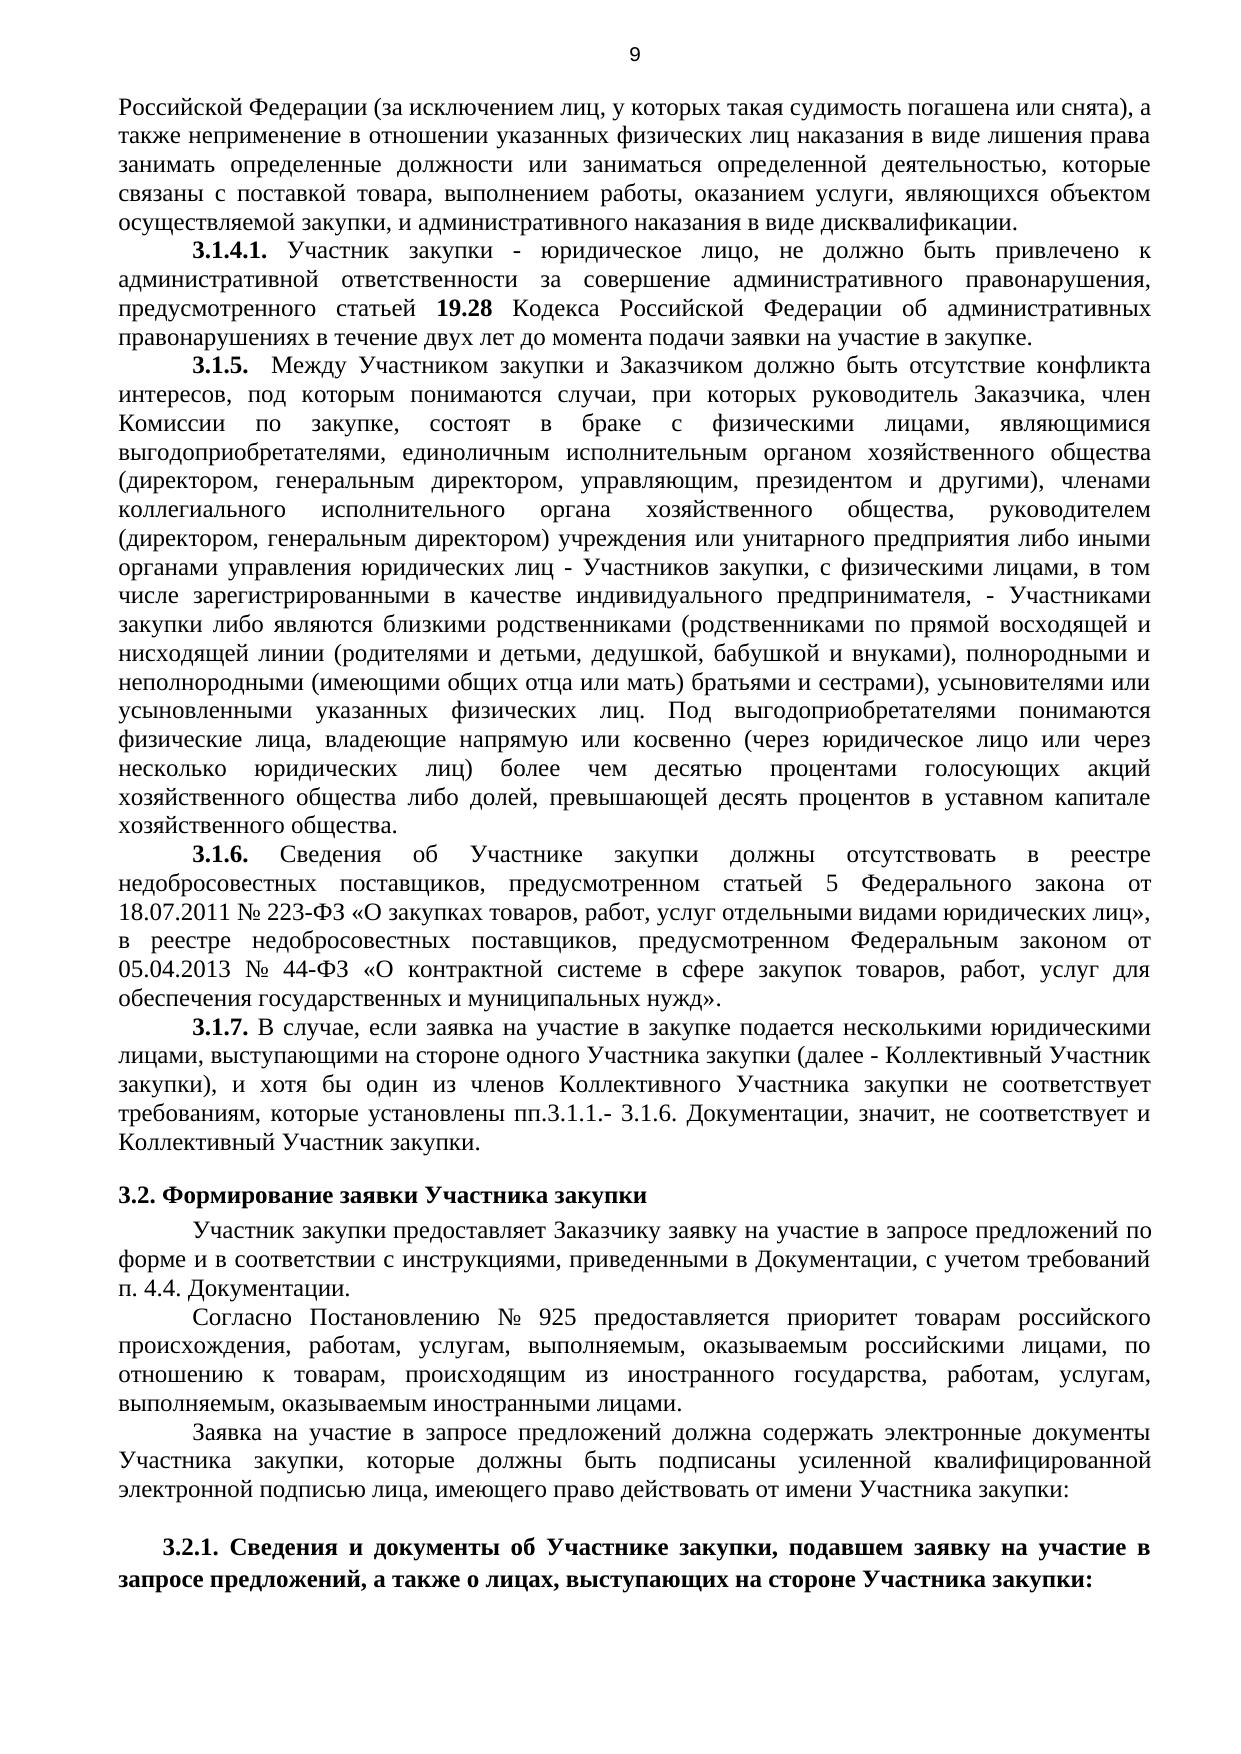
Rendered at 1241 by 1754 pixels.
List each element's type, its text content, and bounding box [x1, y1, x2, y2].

text 3.1.5. Между Участником закупки и Заказчиком должно быть отсутствие конфликта интересов, под которым понимаются случаи, при которых руководитель Заказчика, член Комиссии по закупке, состоят в браке с физическими лицами, являющимися выгодоприобретателями, единоличным исполнительным органом хозяйственного общества (директором, генеральным директором, управляющим, президентом и другими), членами коллегиального исполнительного органа хозяйственного общества, руководителем (директором, генеральным директором) учреждения или унитарного предприятия либо иными органами управления юридических лиц - Участников закупки, с физическими лицами, в том числе зарегистрированными в качестве индивидуального предпринимателя, - Участниками закупки либо являются близкими родственниками (родственниками по прямой восходящей и нисходящей линии (родителями и детьми, дедушкой, бабушкой и внуками), полнородными и неполнородными (имеющими общих отца или мать) братьями и сестрами), усыновителями или усыновленными указанных физических лиц. Под выгодоприобретателями понимаются физические лица, владеющие напрямую или косвенно (через юридическое лицо или через несколько юридических лиц) более чем десятью процентами голосующих акций хозяйственного общества либо долей, превышающей десять процентов в уставном капитале хозяйственного общества. [118, 350, 1152, 839]
text 3.2.1. Сведения и документы об Участнике закупки, подавшем заявку на участие в запросе предложений, а также о лицах, выступающих на стороне Участника закупки: [118, 1532, 1152, 1593]
text 3.1.7. В случае, если заявка на участие в закупке подается несколькими юридическими лицами, выступающими на стороне одного Участника закупки (далее - Коллективный Участник закупки), и хотя бы один из членов Коллективного Участника закупки не соответствует требованиям, которые установлены пп.3.1.1.- 3.1.6. Документации, значит, не соответствует и Коллективный Участник закупки. [118, 1012, 1152, 1155]
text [118, 92, 1152, 235]
text 3.1.4.1. Участник закупки - юридическое лицо, не должно быть привлечено к административной ответственности за совершение административного правонарушения, предусмотренного статьей 19.28 Кодекса Российской Федерации об административных правонарушениях в течение двух лет до момента подачи заявки на участие в закупке. [118, 235, 1152, 350]
text Заявка на участие в запросе предложений должна содержать электронные документы Участника закупки, которые должны быть подписаны усиленной квалифицированной электронной подписью лица, имеющего право действовать от имени Участника закупки: [118, 1417, 1152, 1503]
subtitle 3.2. Формирование заявки Участника закупки [118, 1180, 1152, 1209]
text Согласно Постановлению № 925 предоставляется приоритет товарам российского происхождения, работам, услугам, выполняемым, оказываемым российскими лицами, по отношению к товарам, происходящим из иностранного государства, работам, услугам, выполняемым, оказываемым иностранными лицами. [118, 1302, 1152, 1417]
text Участник закупки предоставляет Заказчику заявку на участие в запросе предложений по форме и в соответствии с инструкциями, приведенными в Документации, с учетом требований п. 4.4. Документации. [118, 1215, 1152, 1302]
text 3.1.6. Сведения об Участнике закупки должны отсутствовать в реестре недобросовестных поставщиков, предусмотренном статьей 5 Федерального закона от 18.07.2011 № 223-ФЗ «О закупках товаров, работ, услуг отдельными видами юридических лиц», в реестре недобросовестных поставщиков, предусмотренном Федеральным законом от 05.04.2013 № 44-ФЗ «О контрактной системе в сфере закупок товаров, работ, услуг для обеспечения государственных и муниципальных нужд». [118, 839, 1152, 1012]
